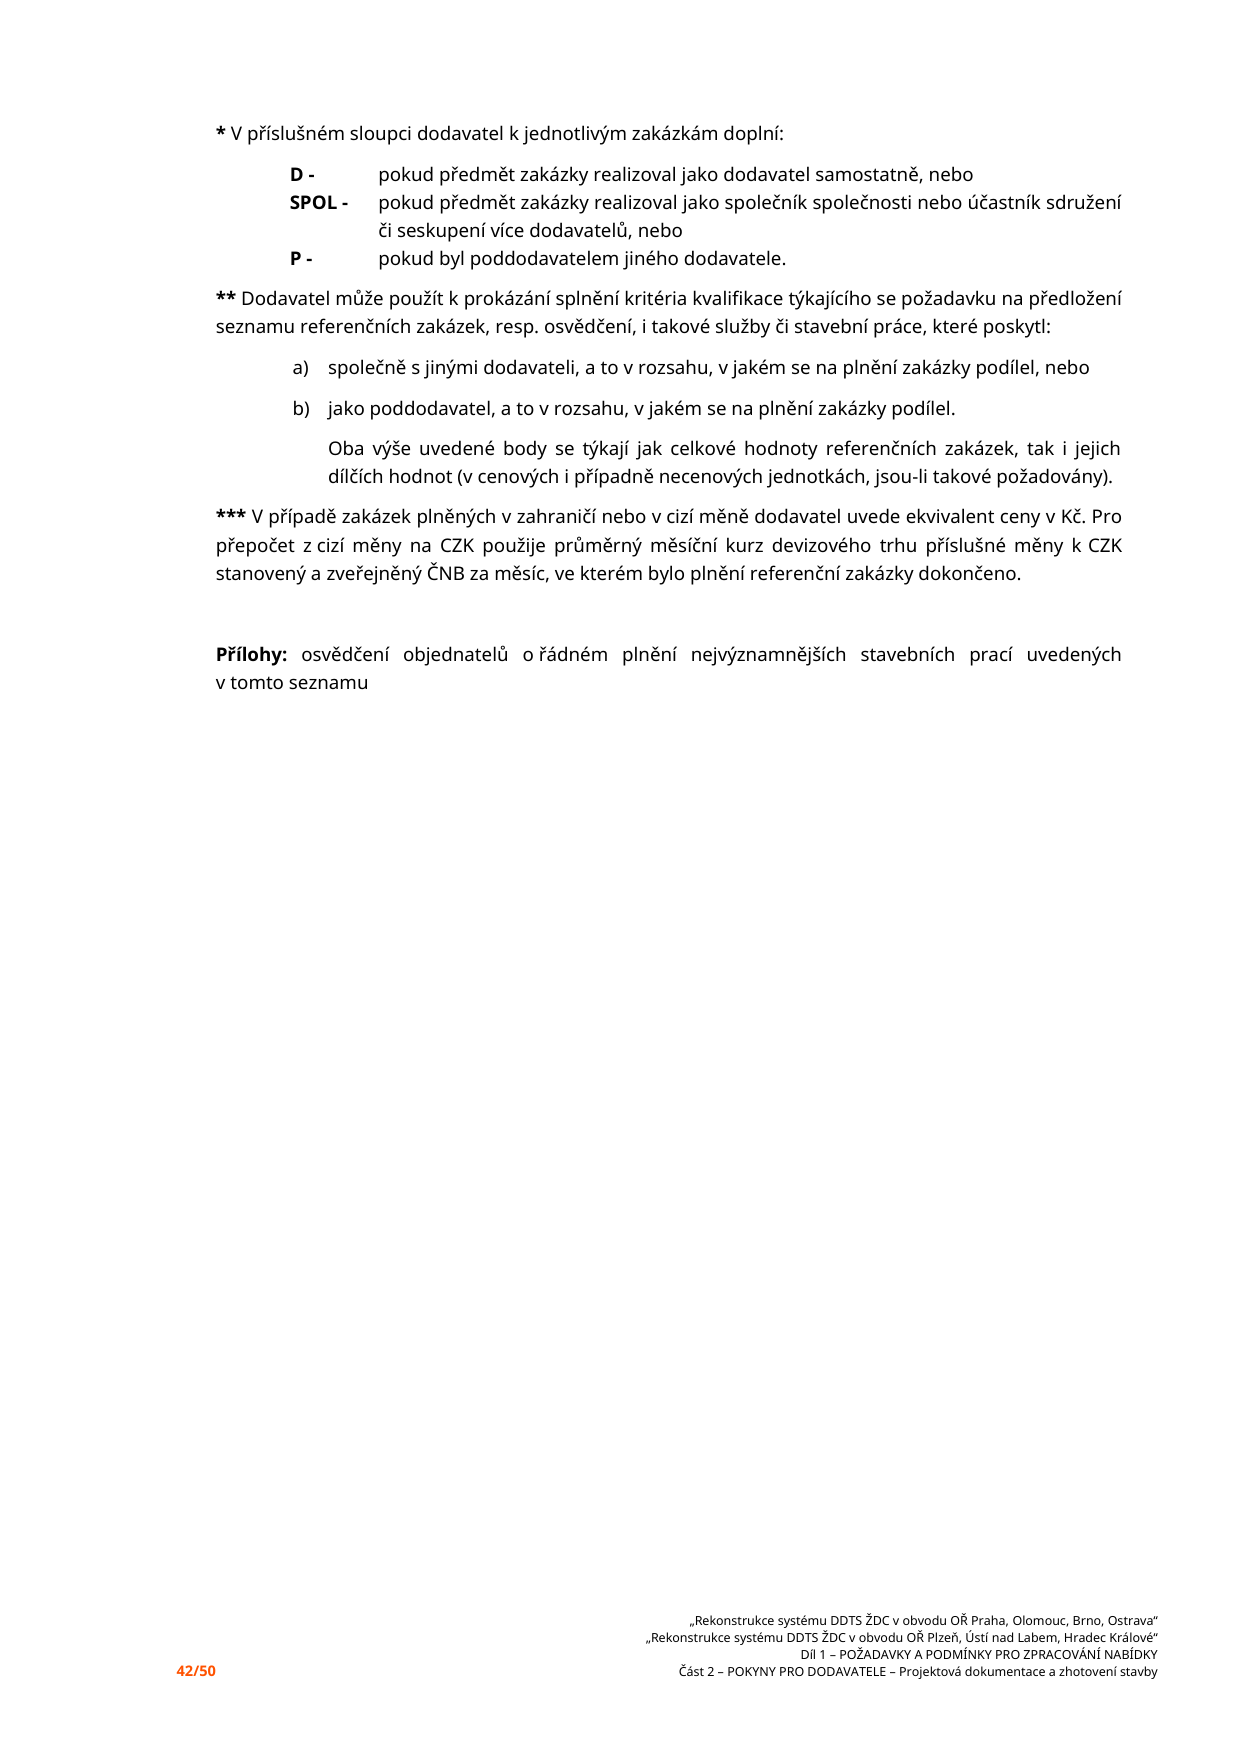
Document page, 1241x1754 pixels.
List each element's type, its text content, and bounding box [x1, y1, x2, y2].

text ** Dodavatel může použít k prokázání splnění kritéria kvalifikace týkajícího se požadavku na předložení seznamu referenčních zakázek, resp. osvědčení, i takové služby či stavební práce, které poskytl: [216, 286, 1122, 339]
text D - pokud předmět zakázky realizoval jako dodavatel samostatně, nebo [289, 161, 1122, 187]
list Oba výše uvedené body se týkají jak celkové hodnoty referenčních zakázek, tak i jejich dílčích hodnot (v cenových i případně necenových jednotkách, jsou-li takové požadovány). [328, 435, 1122, 489]
text * V příslušném sloupci dodavatel k jednotlivým zakázkám doplní: [216, 121, 1122, 146]
text P - pokud byl poddodavatelem jiného dodavatele. [289, 245, 1122, 271]
text Přílohy: osvědčení objednatelů o řádném plnění nejvýznamnějších stavebních prací uvedených v tomto seznamu [216, 641, 1122, 694]
text *** V případě zakázek plněných v zahraničí nebo v cizí měně dodavatel uvede ekvivalent ceny v Kč. Pro přepočet z cizí měny na CZK použije průměrný měsíční kurz devizového trhu příslušné měny k CZK stanovený a zveřejněný ČNB za měsíc, ve kterém bylo plnění referenční zakázky dokončeno. [216, 504, 1122, 585]
text SPOL - pokud předmět zakázky realizoval jako společník společnosti nebo účastník sdružení či seskupení více dodavatelů, nebo [289, 189, 1122, 243]
text jako poddodavatel, a to v rozsahu, v jakém se na plnění zakázky podílel. [292, 395, 1122, 420]
list společně s jinými dodavateli, a to v rozsahu, v jakém se na plnění zakázky podílel, nebo [292, 354, 1122, 380]
